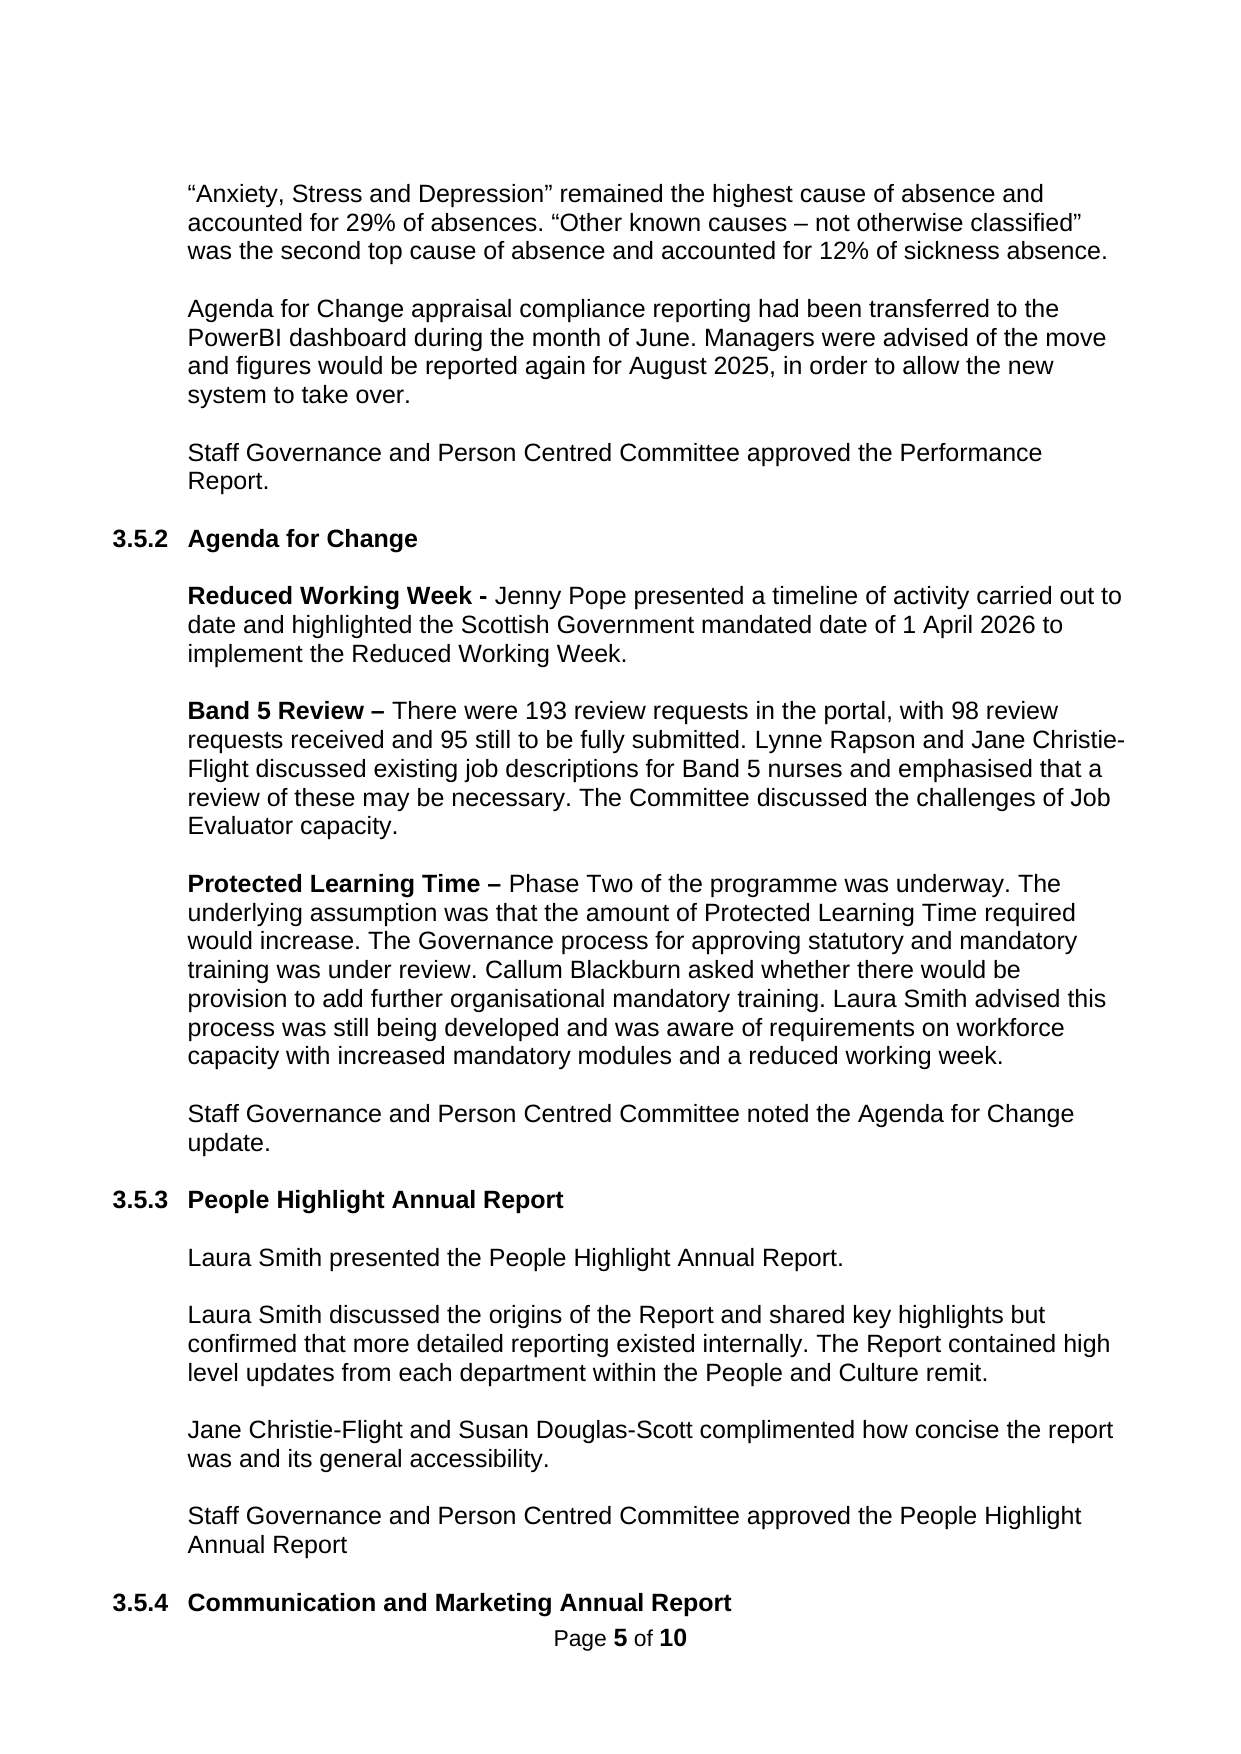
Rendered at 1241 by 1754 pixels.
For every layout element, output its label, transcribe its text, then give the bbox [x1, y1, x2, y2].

list Reduced Working Week - Jenny Pope presented a timeline of activity carried out to date and highlighted the Scottish Government mandated date of 1 April 2026 to implement the Reduced Working Week. [187, 581, 1128, 667]
text Jane Christie-Flight and Susan Douglas-Scott complimented how concise the report was and its general accessibility. [187, 1415, 1128, 1472]
list Protected Learning Time – Phase Two of the programme was underway. The underlying assumption was that the amount of Protected Learning Time required would increase. The Governance process for approving statutory and mandatory training was under review. Callum Blackburn asked whether there would be provision to add further organisational mandatory training. Laura Smith advised this process was still being developed and was aware of requirements on workforce capacity with increased mandatory modules and a reduced working week. [187, 869, 1128, 1070]
text Staff Governance and Person Centred Committee approved the People Highlight Annual Report [187, 1501, 1128, 1559]
text Agenda for Change appraisal compliance reporting had been transferred to the PowerBI dashboard during the month of June. Managers were advised of the move and figures would be reported again for August 2025, in order to allow the new system to take over. [187, 294, 1128, 409]
text Laura Smith discussed the origins of the Report and shared key highlights but confirmed that more detailed reporting existed internally. The Report contained high level updates from each department within the People and Culture remit. [187, 1300, 1128, 1386]
text Laura Smith presented the People Highlight Annual Report. [187, 1242, 1128, 1271]
list Staff Governance and Person Centred Committee noted the Agenda for Change update. [187, 1099, 1128, 1156]
text “Anxiety, Stress and Depression” remained the highest cause of absence and accounted for 29% of absences. “Other known causes – not otherwise classified” was the second top cause of absence and accounted for 12% of sickness absence. [187, 179, 1128, 265]
list Communication and Marketing Annual Report [112, 1587, 1128, 1616]
list People Highlight Annual Report [112, 1185, 1128, 1214]
text Staff Governance and Person Centred Committee approved the Performance Report. [187, 437, 1128, 495]
list Band 5 Review – There were 193 review requests in the portal, with 98 review requests received and 95 still to be fully submitted. Lynne Rapson and Jane Christie-Flight discussed existing job descriptions for Band 5 nurses and emphasised that a review of these may be necessary. The Committee discussed the challenges of Job Evaluator capacity. [187, 696, 1128, 840]
text 3.5.2 Agenda for Change [112, 524, 1128, 552]
